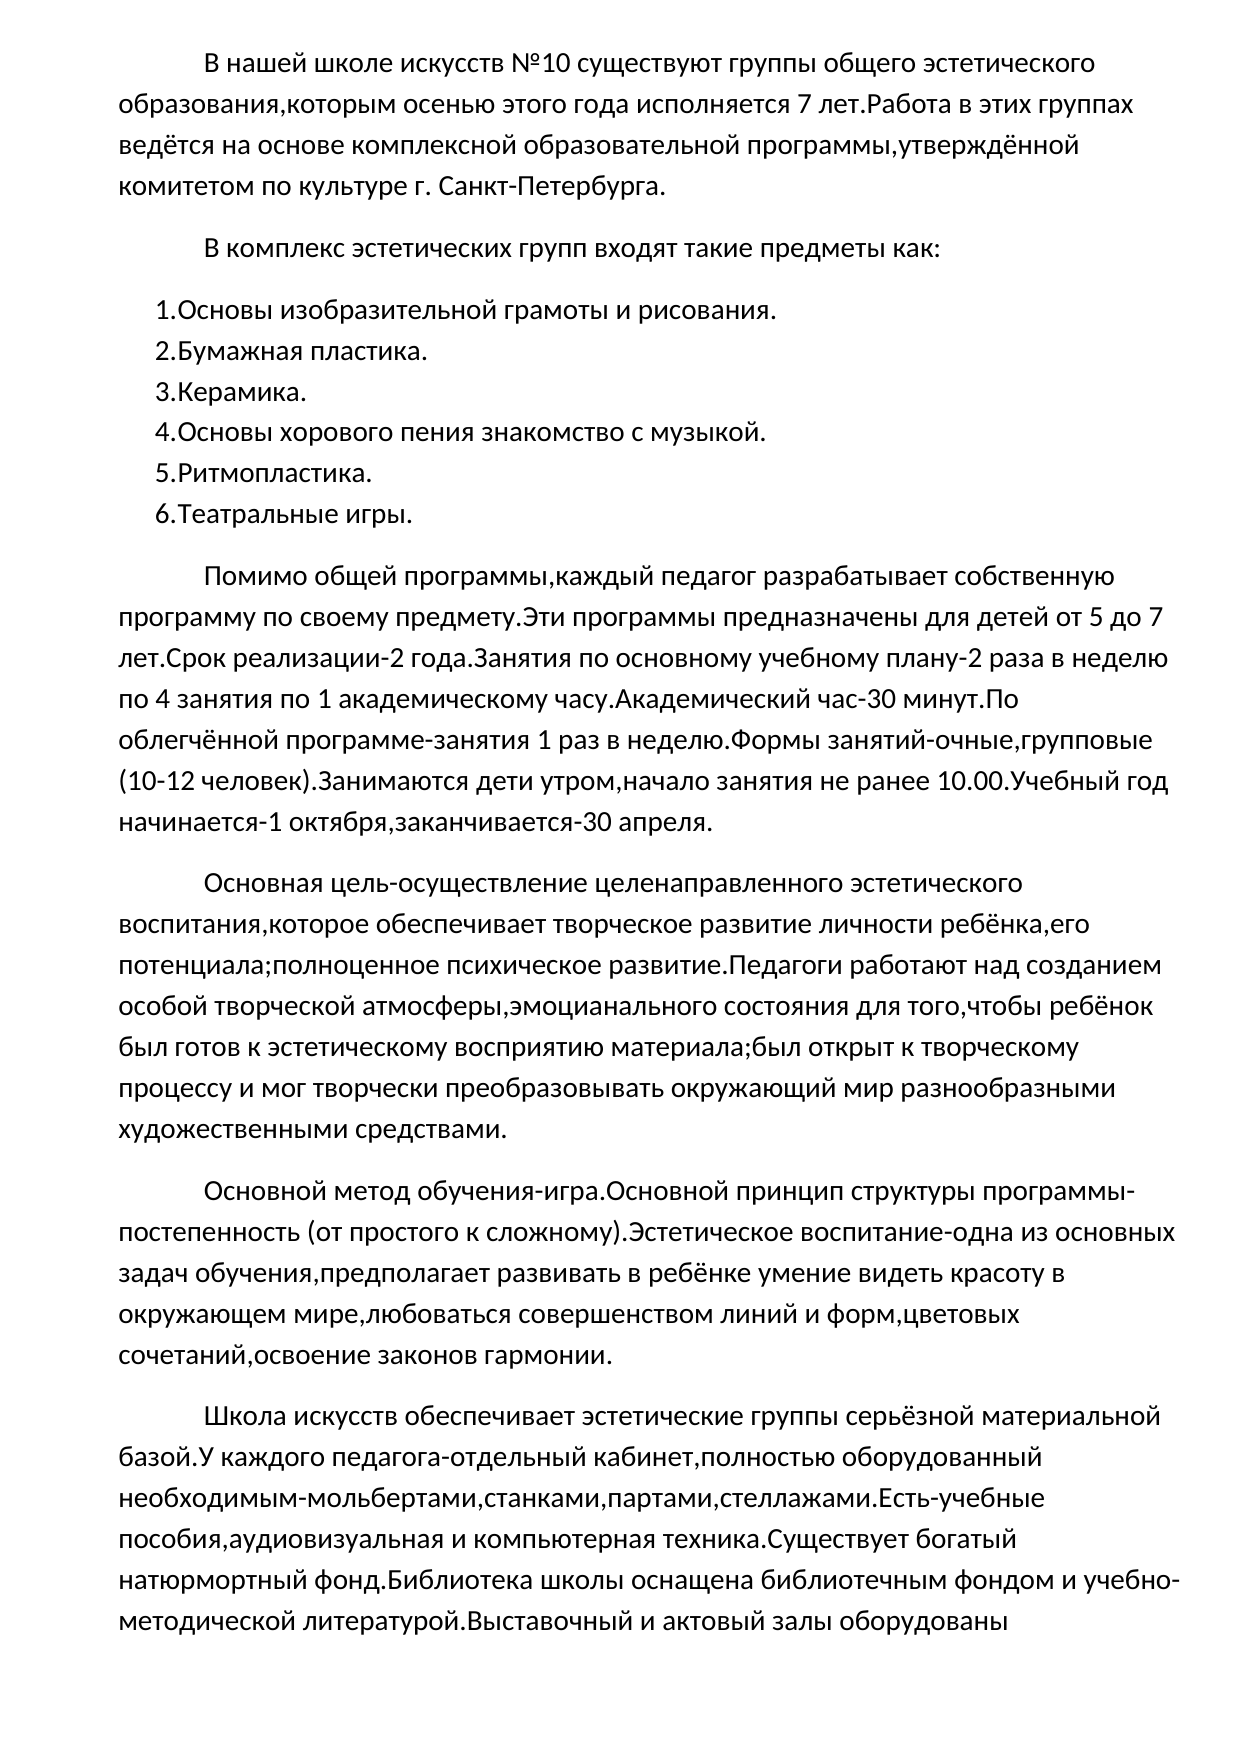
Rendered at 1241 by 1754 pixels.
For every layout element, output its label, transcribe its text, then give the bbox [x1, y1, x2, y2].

text Основная цель-осуществление целенаправленного эстетического воспитания,которое обеспечивает творческое развитие личности ребёнка,его потенциала;полноценное психическое развитие.Педагоги работают над созданием особой творческой атмосферы,эмоцианального состояния для того,чтобы ребёнок был готов к эстетическому восприятию материала;был открыт к творческому процессу и мог творчески преобразовывать окружающий мир разнообразными художественными средствами. [118, 864, 1181, 1146]
list Основы изобразительной грамоты и рисования. [154, 291, 1181, 326]
text В нашей школе искусств №10 существуют группы общего эстетического образования,которым осенью этого года исполняется 7 лет.Работа в этих группах ведётся на основе комплексной образовательной программы,утверждённой комитетом по культуре г. Санкт-Петербурга. [118, 44, 1181, 203]
list Театральные игры. [154, 495, 1181, 531]
list Ритмопластика. [154, 454, 1181, 490]
list Бумажная пластика. [154, 332, 1181, 367]
list Керамика. [154, 373, 1181, 408]
text В комплекс эстетических групп входят такие предметы как: [118, 229, 1181, 264]
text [118, 1397, 1181, 1638]
text Основной метод обучения-игра.Основной принцип структуры программы-постепенность (от простого к сложному).Эстетическое воспитание-одна из основных задач обучения,предполагает развивать в ребёнке умение видеть красоту в окружающем мире,любоваться совершенством линий и форм,цветовых сочетаний,освоение законов гармонии. [118, 1172, 1181, 1371]
text Помимо общей программы,каждый педагог разрабатывает собственную программу по своему предмету.Эти программы предназначены для детей от 5 до 7 лет.Срок реализации-2 года.Занятия по основному учебному плану-2 раза в неделю по 4 занятия по 1 академическому часу.Академический час-30 минут.По облегчённой программе-занятия 1 раз в неделю.Формы занятий-очные,групповые (10-12 человек).Занимаются дети утром,начало занятия не ранее 10.00.Учебный год начинается-1 октября,заканчивается-30 апреля. [118, 557, 1181, 838]
list Основы хорового пения знакомство с музыкой. [154, 413, 1181, 449]
